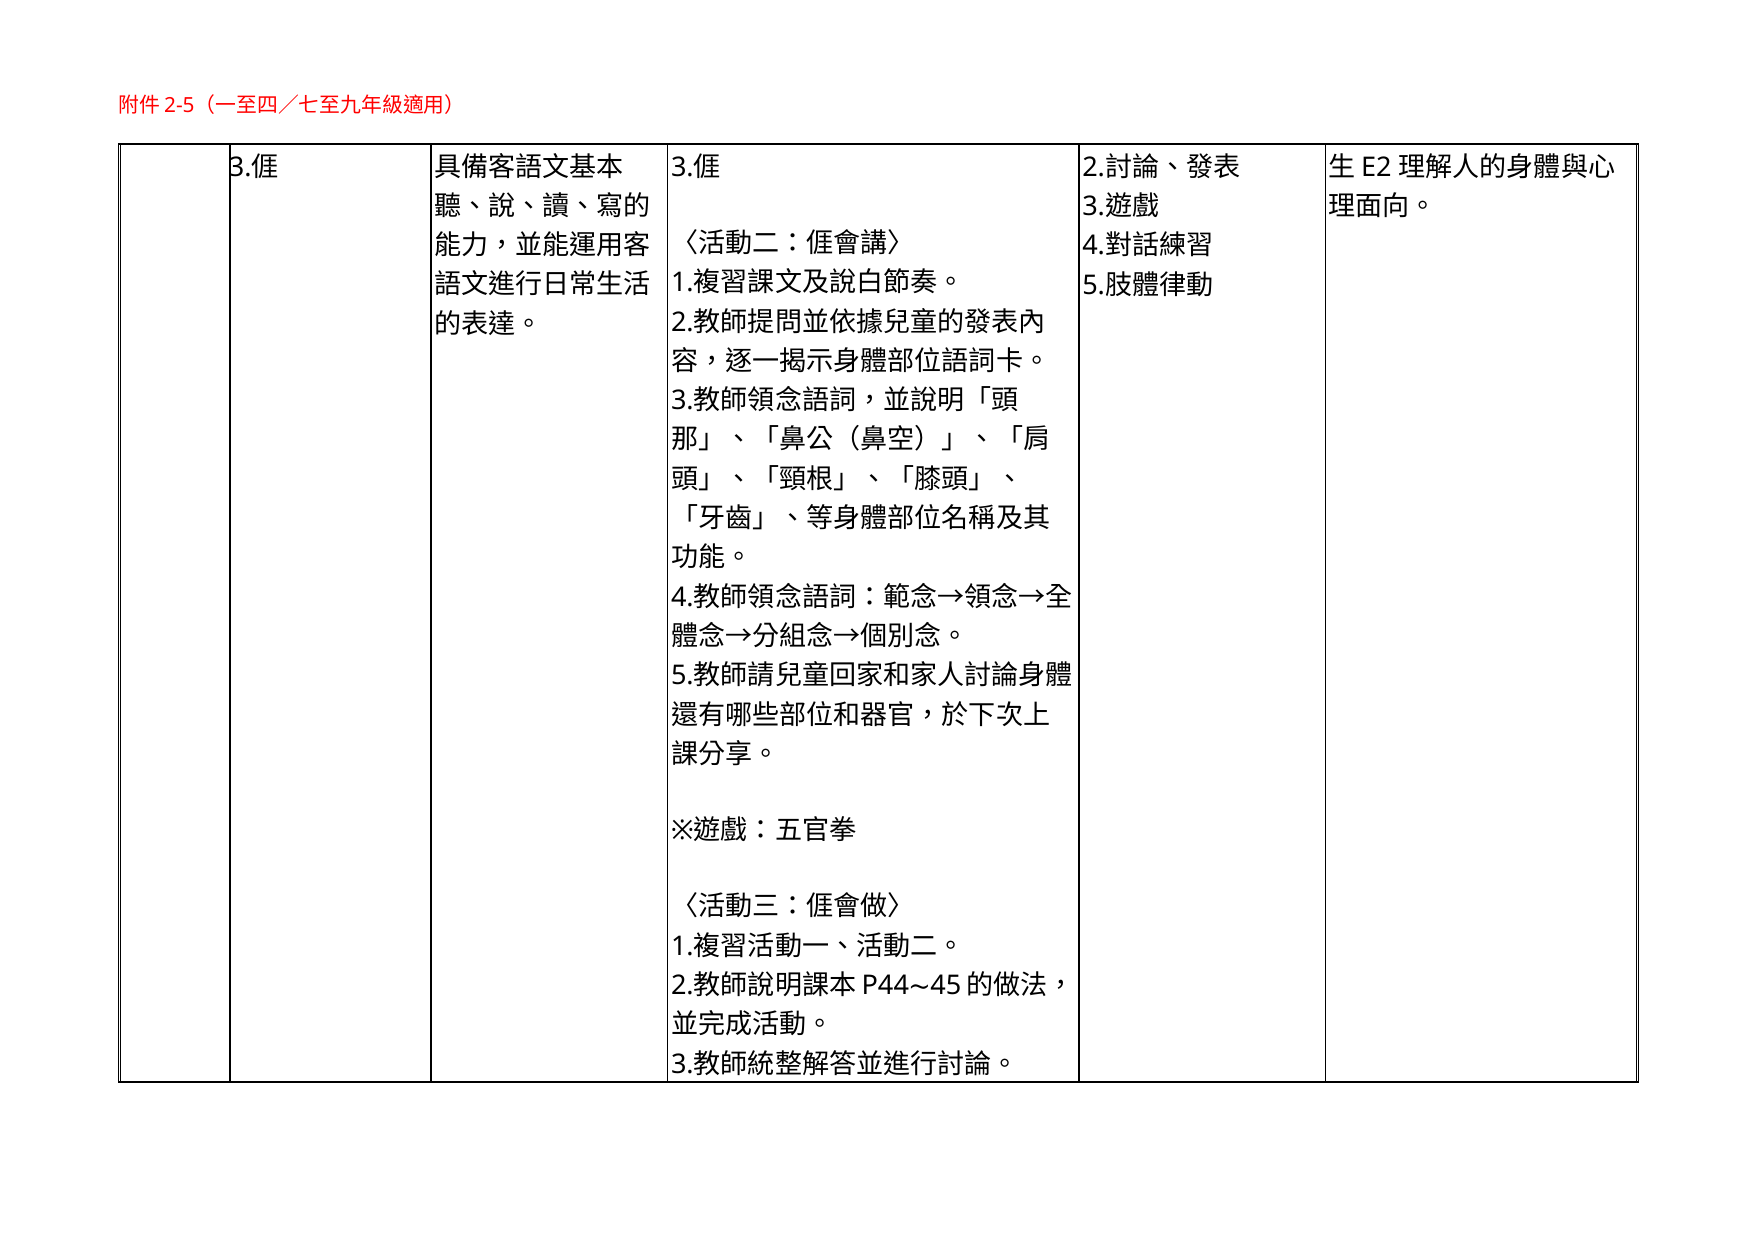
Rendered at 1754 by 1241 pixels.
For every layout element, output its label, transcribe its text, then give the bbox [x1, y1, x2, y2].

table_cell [668, 145, 1078, 1081]
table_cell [432, 145, 667, 1081]
table_cell 二、得人惜 3.𠊎 [231, 145, 430, 1081]
table_cell 十 [121, 145, 229, 1081]
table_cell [1080, 145, 1325, 1081]
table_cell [1326, 145, 1636, 1081]
